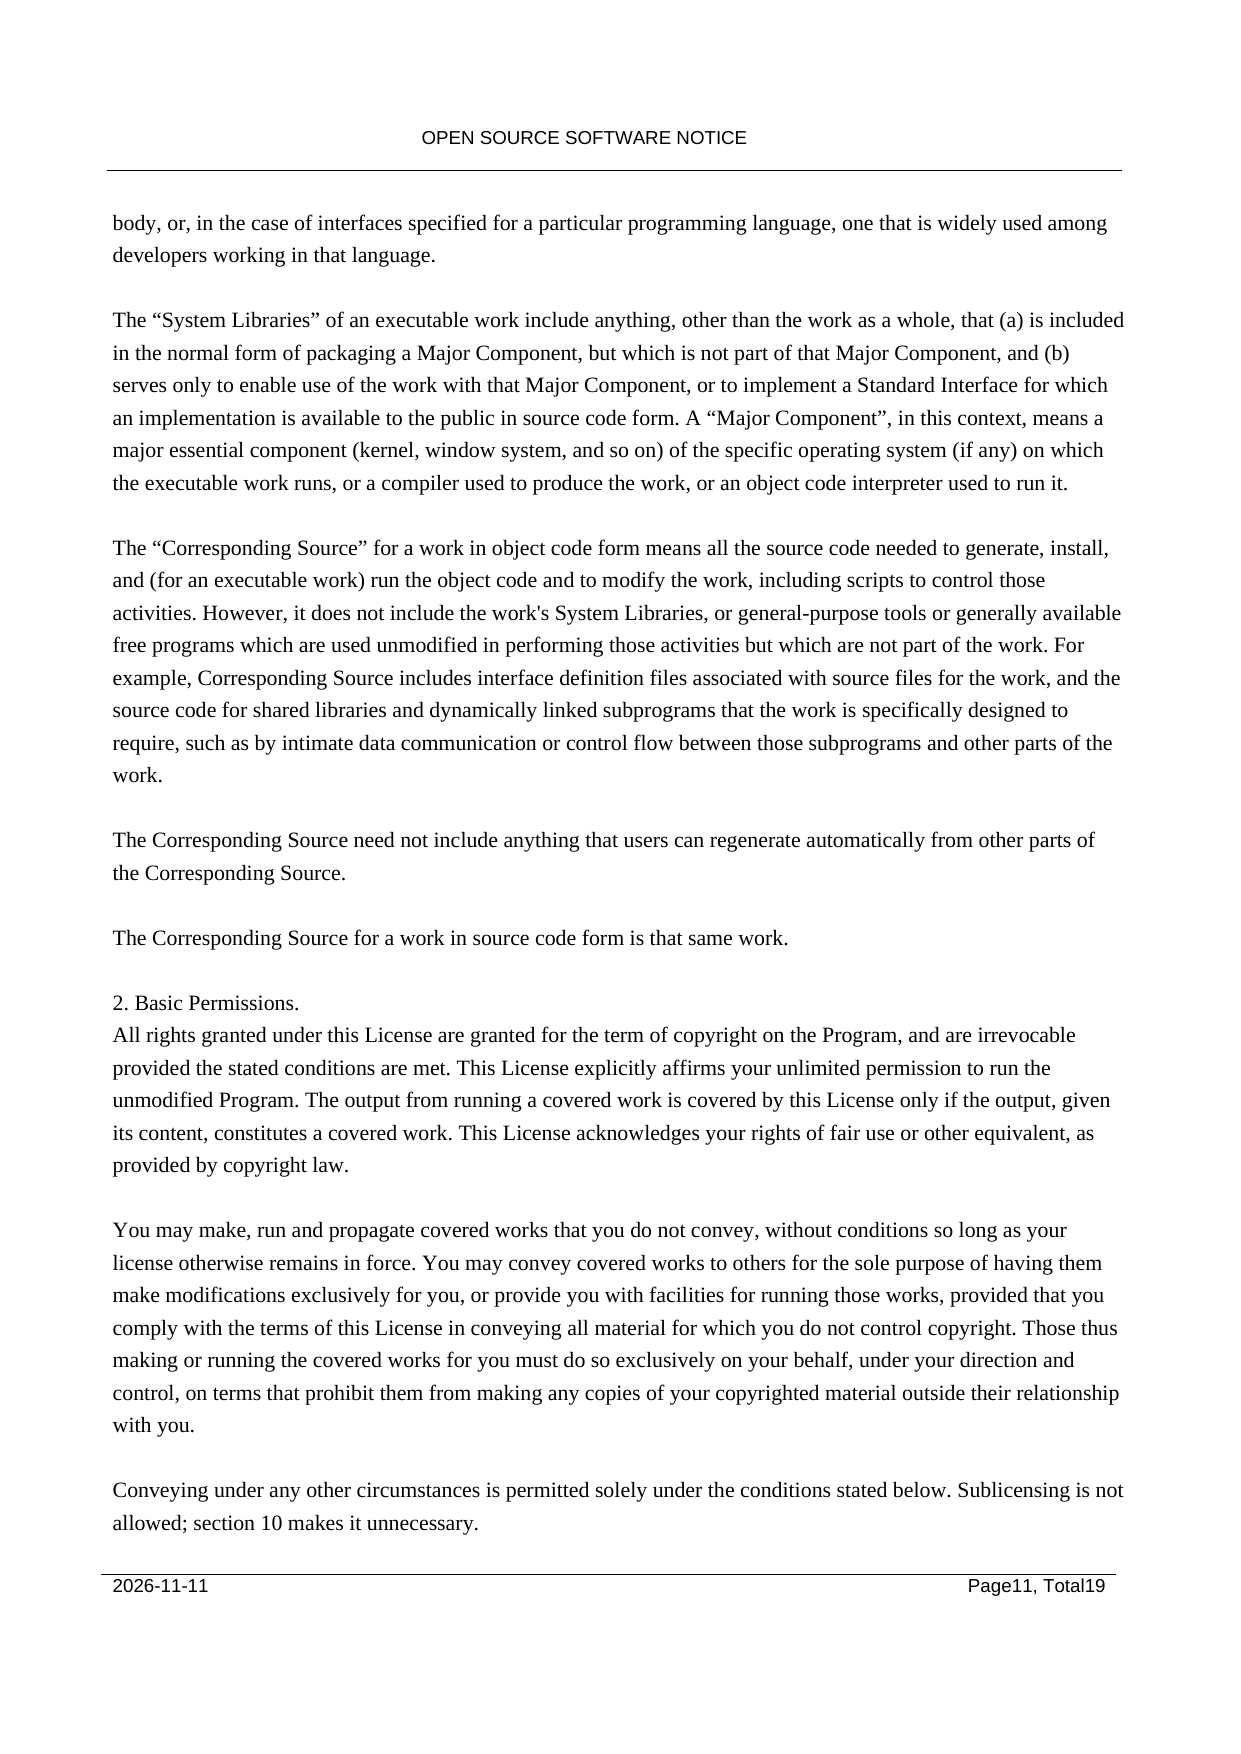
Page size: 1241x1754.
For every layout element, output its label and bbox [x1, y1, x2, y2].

text [112, 206, 1128, 1539]
